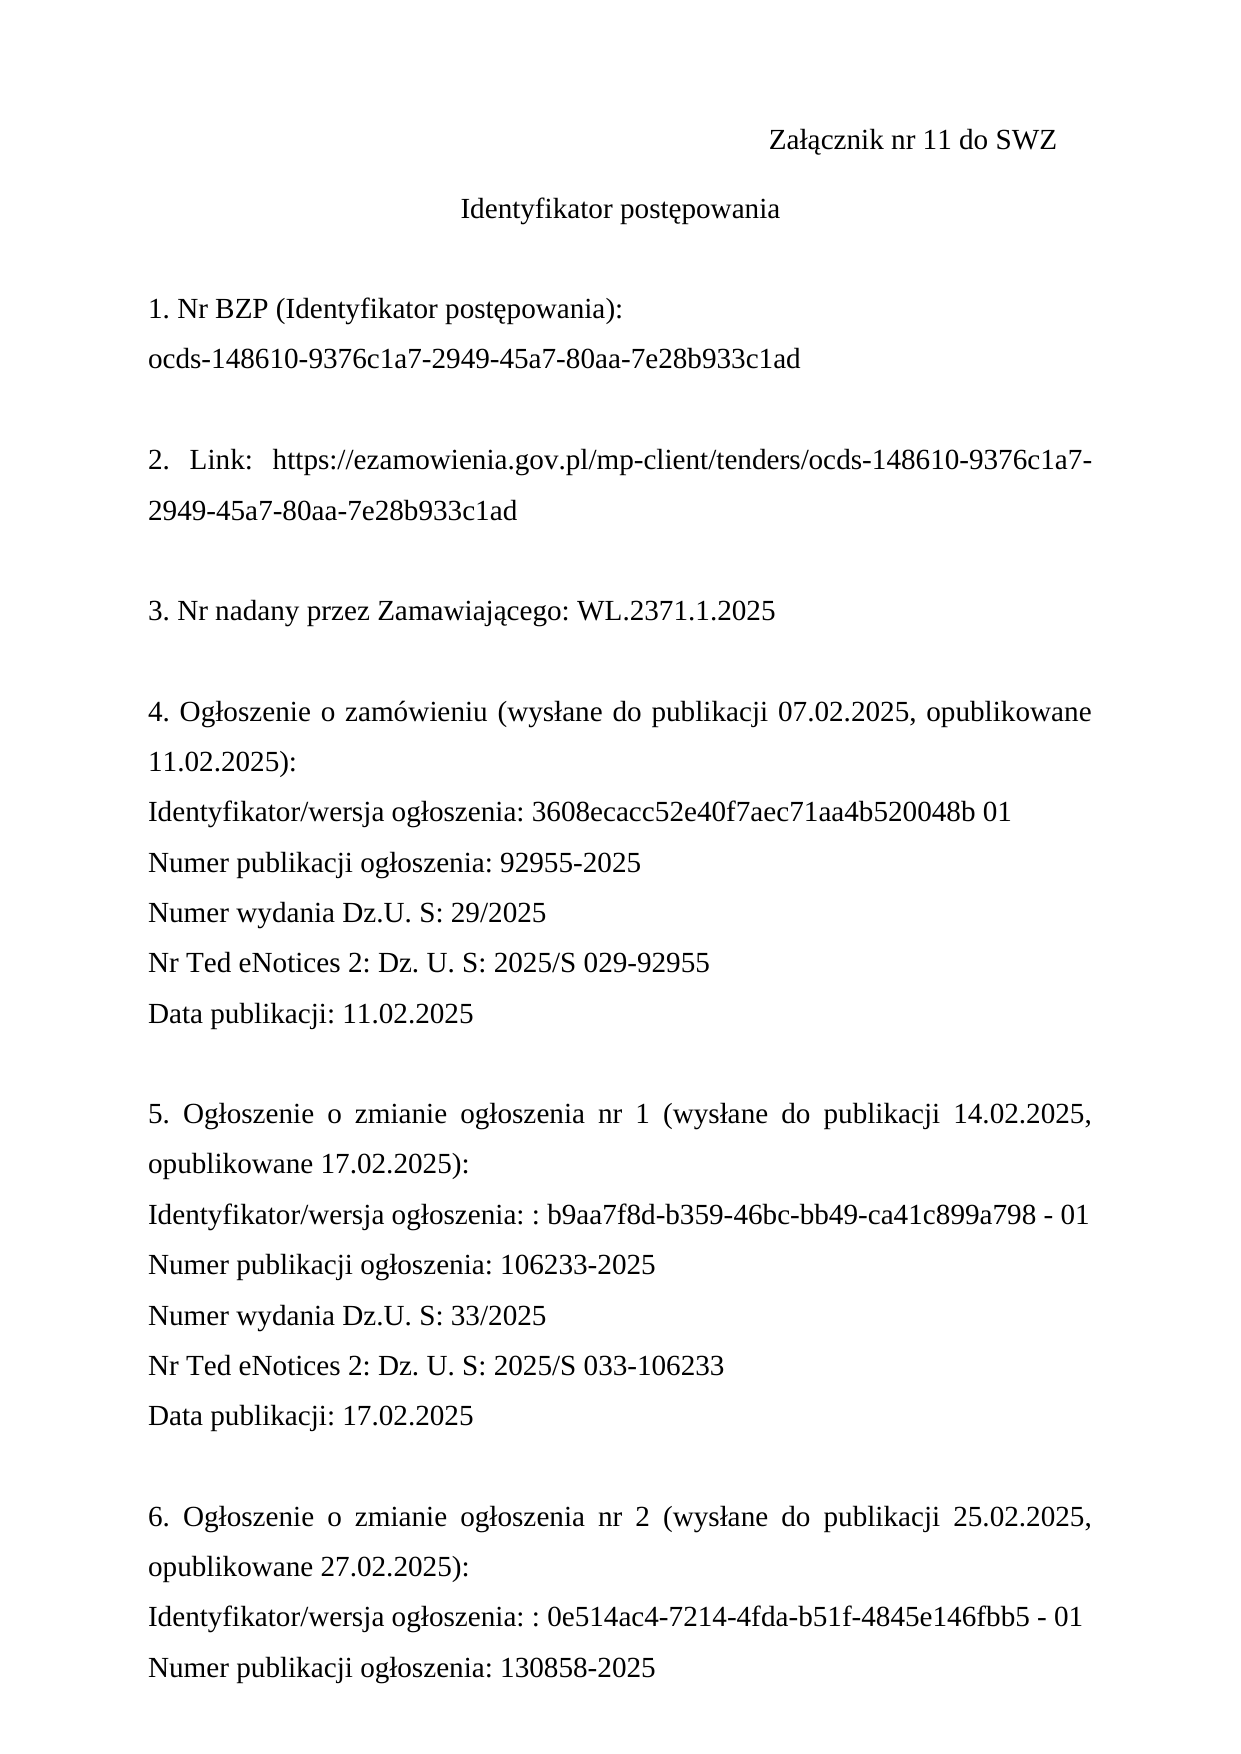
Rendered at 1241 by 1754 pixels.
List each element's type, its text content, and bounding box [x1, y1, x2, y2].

text Nr Ted eNotices 2: Dz. U. S: 2025/S 029-92955 [148, 945, 1093, 979]
text 5. Ogłoszenie o zmianie ogłoszenia nr 1 (wysłane do publikacji 14.02.2025, opublikowane 17.02.2025): [148, 1096, 1093, 1180]
text Numer publikacji ogłoszenia: 130858-2025 [148, 1650, 1093, 1683]
text Identyfikator/wersja ogłoszenia: 3608ecacc52e40f7aec71aa4b520048b 01 [148, 794, 1093, 828]
text 4. Ogłoszenie o zamówieniu (wysłane do publikacji 07.02.2025, opublikowane 11.02.2025): [148, 694, 1093, 778]
text ocds-148610-9376c1a7-2949-45a7-80aa-7e28b933c1ad [148, 342, 1093, 375]
text Identyfikator/wersja ogłoszenia: : 0e514ac4-7214-4fda-b51f-4845e146fbb5 - 01 [148, 1599, 1093, 1633]
text Numer publikacji ogłoszenia: 106233-2025 [148, 1247, 1093, 1281]
text Numer wydania Dz.U. S: 29/2025 [148, 895, 1093, 929]
text 6. Ogłoszenie o zmianie ogłoszenia nr 2 (wysłane do publikacji 25.02.2025, opublikowane 27.02.2025): [148, 1499, 1093, 1583]
text Numer wydania Dz.U. S: 33/2025 [148, 1298, 1093, 1331]
text Numer publikacji ogłoszenia: 92955-2025 [148, 845, 1093, 878]
text Załącznik nr 11 do SWZ [769, 122, 1093, 156]
text 3. Nr nadany przez Zamawiającego: WL.2371.1.2025 [148, 593, 1093, 627]
text Identyfikator postępowania [148, 191, 1093, 224]
text 1. Nr BZP (Identyfikator postępowania): [148, 291, 1093, 325]
text 2. Link: https://ezamowienia.gov.pl/mp-client/tenders/ocds-148610-9376c1a7-2949-45a7-80aa-7e28b933c1ad [148, 442, 1093, 526]
text Data publikacji: 11.02.2025 [148, 996, 1093, 1029]
text Data publikacji: 17.02.2025 [148, 1398, 1093, 1432]
text Nr Ted eNotices 2: Dz. U. S: 2025/S 033-106233 [148, 1348, 1093, 1381]
text Identyfikator/wersja ogłoszenia: : b9aa7f8d-b359-46bc-bb49-ca41c899a798 - 01 [148, 1197, 1093, 1231]
